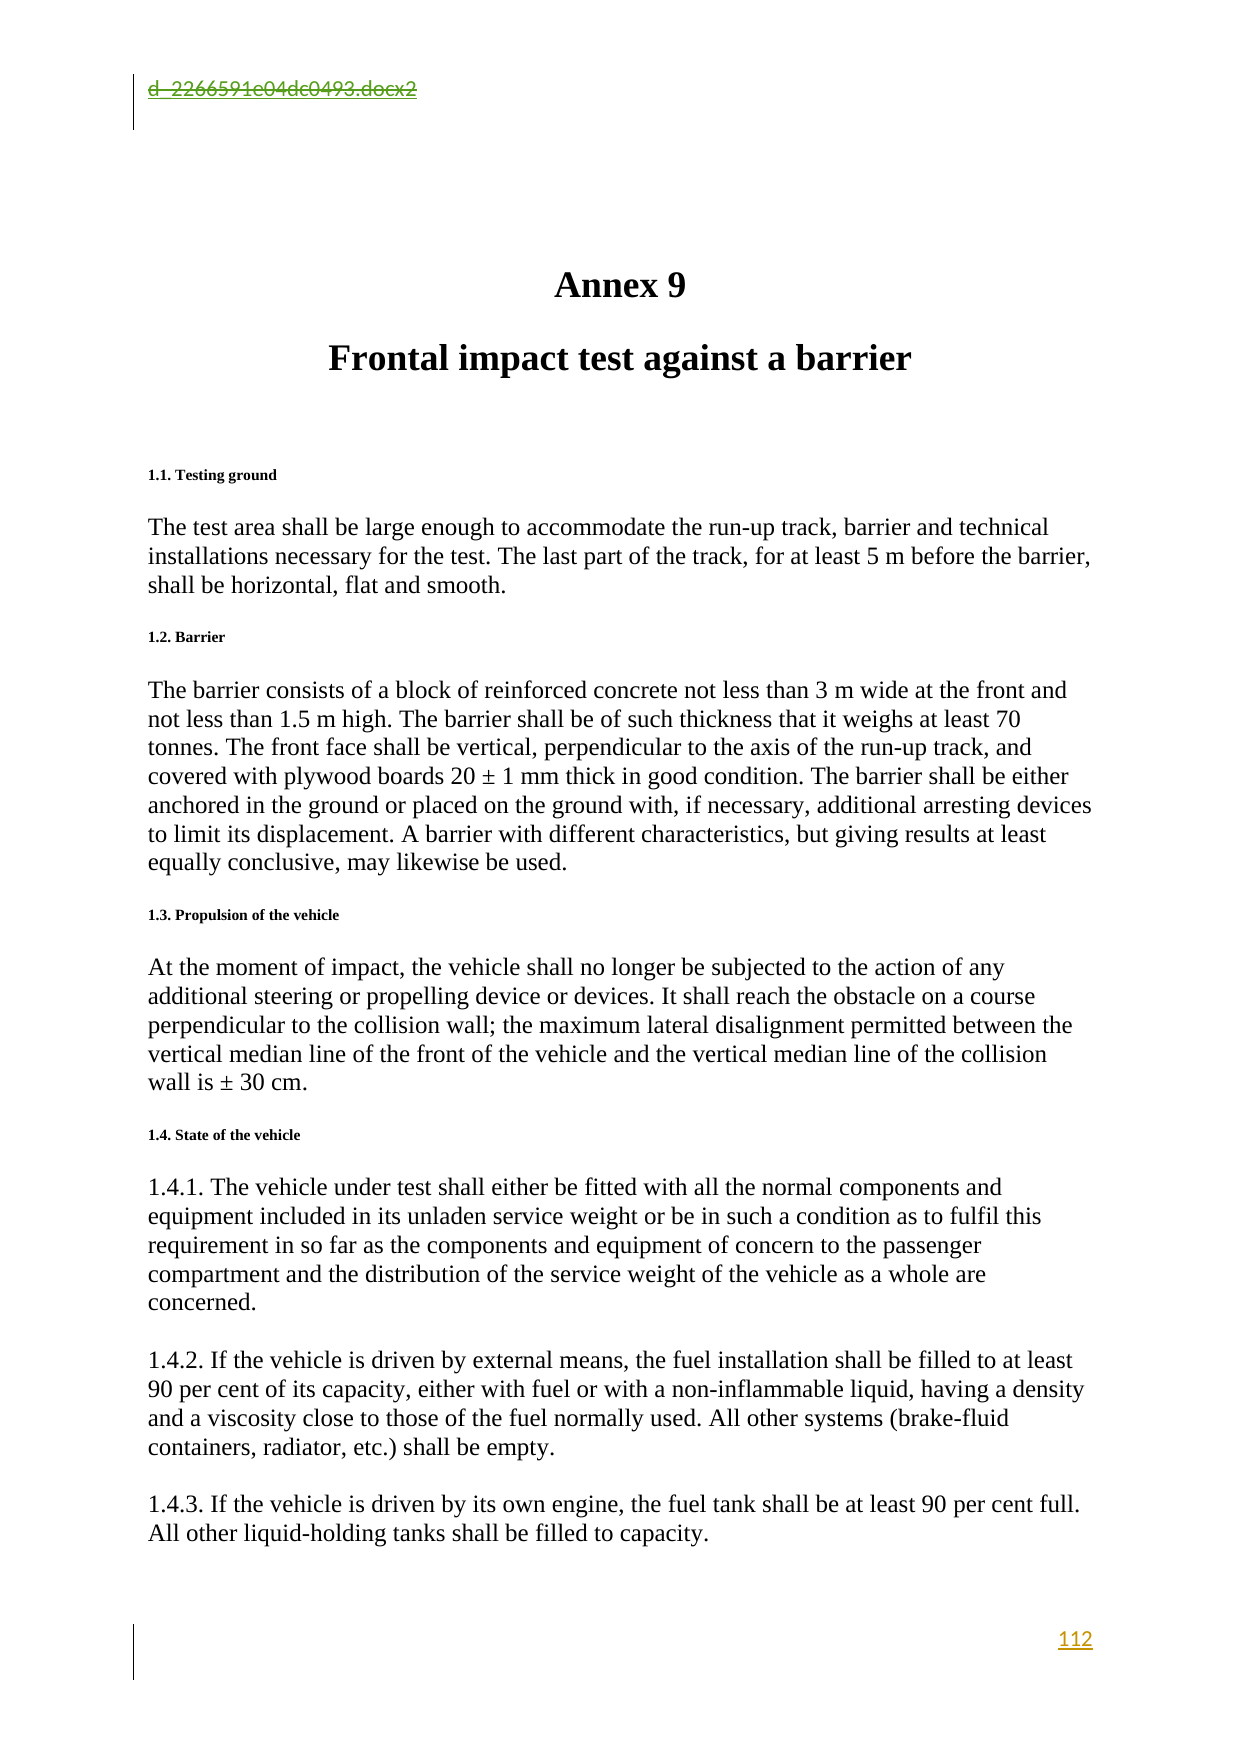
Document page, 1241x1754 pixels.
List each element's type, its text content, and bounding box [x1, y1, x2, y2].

text 1.3. Propulsion of the vehicle [148, 905, 1092, 923]
text The test area shall be large enough to accommodate the run-up track, barrier and technical installations necessary for the test. The last part of the track, for at least 5 m before the barrier, shall be horizontal, flat and smooth. [148, 512, 1092, 599]
text Frontal impact test against a barrier [148, 335, 1092, 378]
text 1.4. State of the vehicle [148, 1125, 1092, 1143]
text 1.4.3. If the vehicle is driven by its own engine, the fuel tank shall be at least 90 per cent full. All other liquid-holding tanks shall be filled to capacity. [148, 1489, 1092, 1547]
text Annex 9 [148, 263, 1092, 306]
text 1.2. Barrier [148, 628, 1092, 646]
text The barrier consists of a block of reinforced concrete not less than 3 m wide at the front and not less than 1.5 m high. The barrier shall be of such thickness that it weighs at least 70 tonnes. The front face shall be vertical, perpendicular to the axis of the run-up track, and covered with plywood boards 20 ± 1 mm thick in good condition. The barrier shall be either anchored in the ground or placed on the ground with, if necessary, additional arresting devices to limit its displacement. A barrier with different characteristics, but giving results at least equally conclusive, may likewise be used. [148, 675, 1092, 876]
text 1.4.2. If the vehicle is driven by external means, the fuel installation shall be filled to at least 90 per cent of its capacity, either with fuel or with a non-inflammable liquid, having a density and a viscosity close to those of the fuel normally used. All other systems (brake-fluid containers, radiator, etc.) shall be empty. [148, 1345, 1092, 1460]
text 1.1. Testing ground [148, 465, 1092, 483]
text At the moment of impact, the vehicle shall no longer be subjected to the action of any additional steering or propelling device or devices. It shall reach the obstacle on a course perpendicular to the collision wall; the maximum lateral disalignment permitted between the vertical median line of the front of the vehicle and the vertical median line of the collision wall is ± 30 cm. [148, 952, 1092, 1096]
text 1.4.1. The vehicle under test shall either be fitted with all the normal components and equipment included in its unladen service weight or be in such a condition as to fulfil this requirement in so far as the components and equipment of concern to the passenger compartment and the distribution of the service weight of the vehicle as a whole are concerned. [148, 1172, 1092, 1316]
